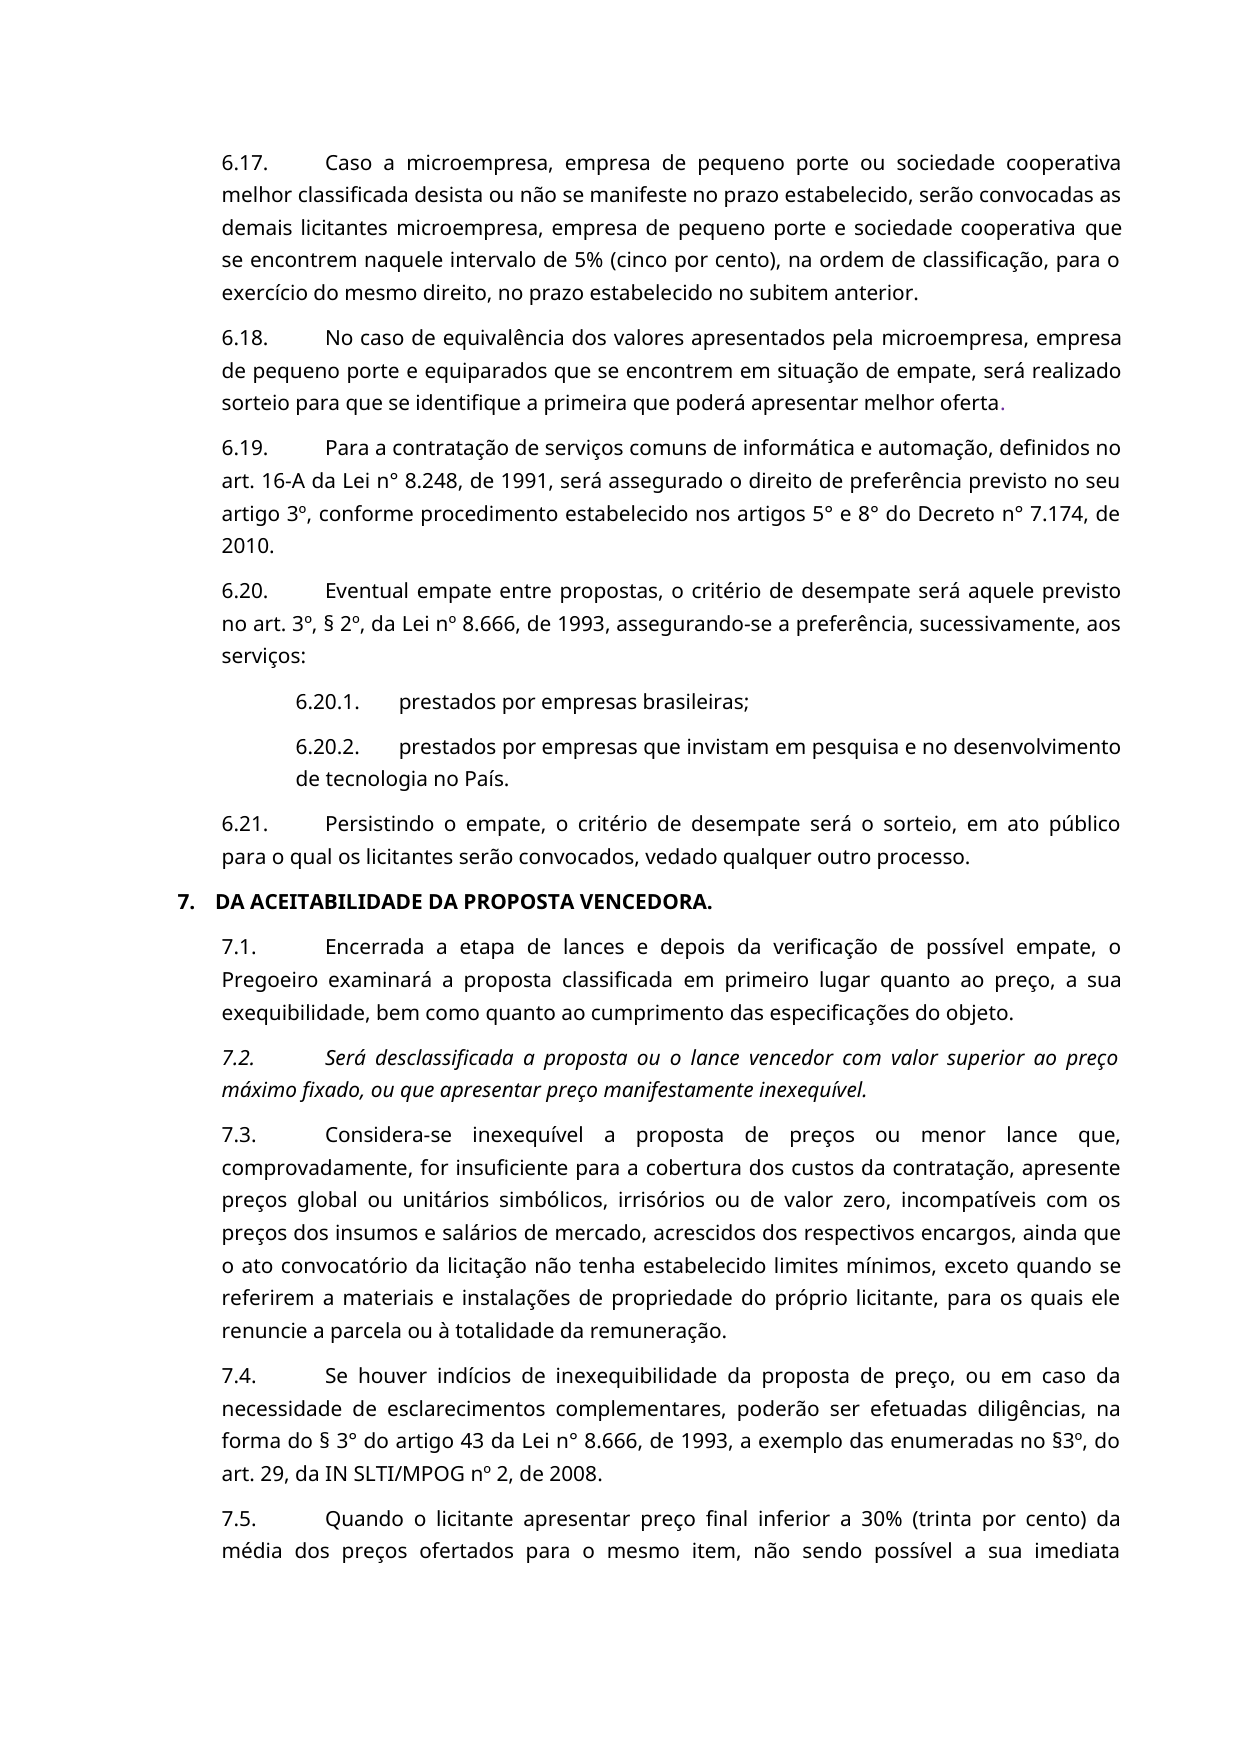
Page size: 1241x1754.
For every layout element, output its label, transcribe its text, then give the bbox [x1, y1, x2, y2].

list prestados por empresas que invistam em pesquisa e no desenvolvimento de tecnologia no País. [295, 732, 1122, 793]
list Eventual empate entre propostas, o critério de desempate será aquele previsto no art. 3º, § 2º, da Lei nº 8.666, de 1993, assegurando-se a preferência, sucessivamente, aos serviços: [221, 576, 1122, 670]
list Será desclassificada a proposta ou o lance vencedor com valor superior ao preço máximo fixado, ou que apresentar preço manifestamente inexequível. [221, 1043, 1122, 1104]
list Se houver indícios de inexequibilidade da proposta de preço, ou em caso da necessidade de esclarecimentos complementares, poderão ser efetuadas diligências, na forma do § 3° do artigo 43 da Lei n° 8.666, de exemplo das enumeradas no §3º, do art. 29, da IN SLTI/MPOG nº 2, de 2008. [221, 1361, 1122, 1487]
list DA ACEITABILIDADE DA PROPOSTA VENCEDORA. [177, 887, 1124, 916]
list Persistindo o empate, o critério de desempate será o sorteio, em ato público para o qual os licitantes serão convocados, vedado qualquer outro processo. [221, 809, 1122, 871]
list Caso a microempresa, empresa de pequeno porte ou sociedade cooperativa melhor classificada desista ou não se manifeste no prazo estabelecido, serão convocadas as demais licitantes microempresa, empresa de pequeno porte e sociedade cooperativa que se encontrem naquele intervalo de 5% (cinco por cento), na ordem de classificação, para o exercício do mesmo direito, no prazo estabelecido no subitem anterior. [221, 148, 1122, 307]
list Encerrada a etapa de lances e depois da verificação de possível empate, o Pregoeiro examinará a proposta classificada em primeiro lugar quanto ao preço, a sua exequibilidade, bem como quanto ao cumprimento das especificações do objeto. [221, 932, 1122, 1026]
list Considera-se inexequível a proposta de preços ou menor lance que, comprovadamente, for insuficiente para a cobertura dos custos da contratação, apresente preços global ou unitários simbólicos, irrisórios ou de valor zero, incompatíveis com os preços dos insumos e salários de mercado, acrescidos dos respectivos encargos, ainda que o ato convocatório da licitação não tenha estabelecido limites mínimos, exceto quando se referirem a materiais e instalações de propriedade do próprio licitante, para os quais ele renuncie a parcela ou à totalidade da remuneração. [221, 1120, 1122, 1344]
list prestados por empresas brasileiras; [295, 687, 1122, 715]
list Para a contratação de serviços comuns de informática e automação, definidos no art. 16-A da Lei n° 8.248, de 1991, será assegurado o direito de preferência previsto no seu artigo 3º, conforme procedimento estabelecido nos artigos 5° e 8° do Decreto n° 7.174, de 2010. [221, 433, 1122, 560]
list No caso de equivalência dos valores apresentados pela microempresa, empresa de pequeno porte e equiparados que se encontrem em situação de empate, será realizado sorteio para que se identifique a primeira que poderá apresentar melhor oferta. [221, 323, 1122, 417]
